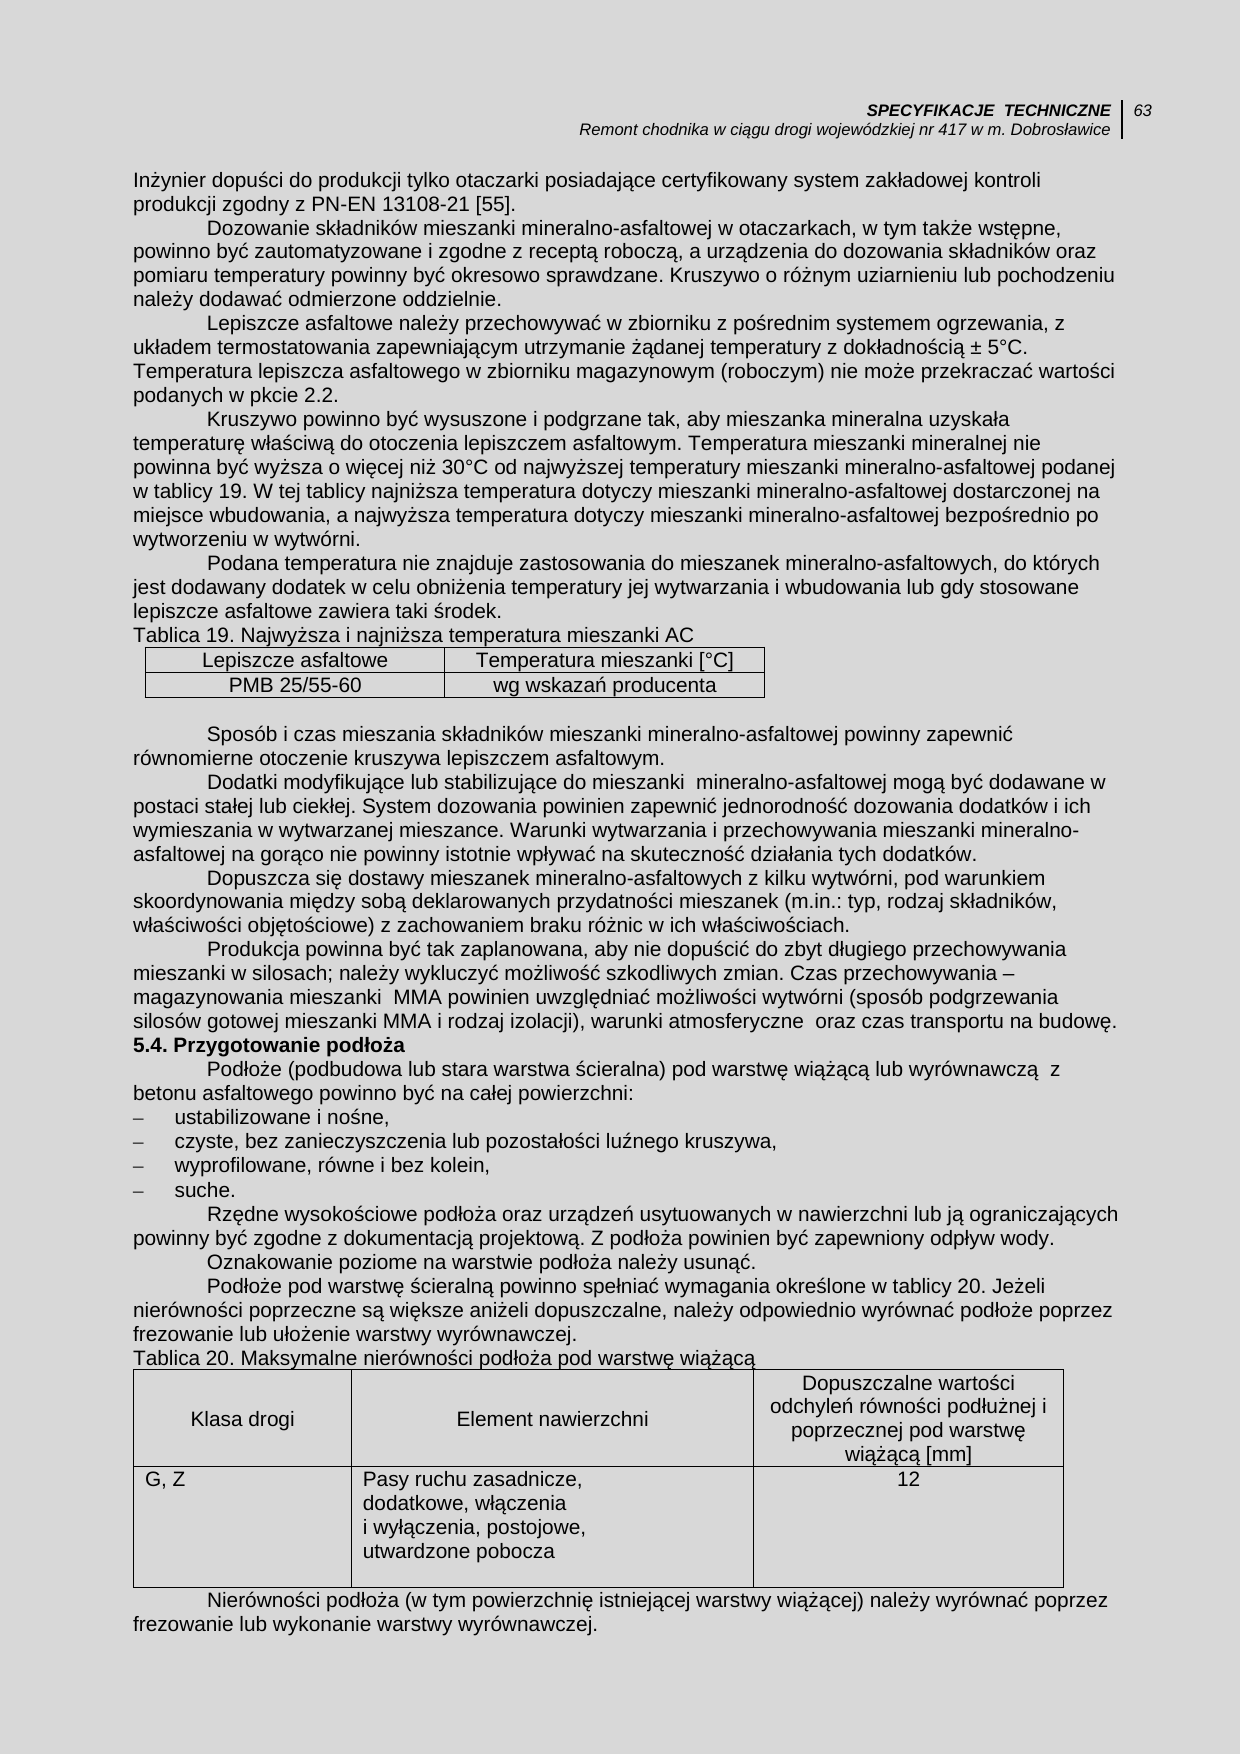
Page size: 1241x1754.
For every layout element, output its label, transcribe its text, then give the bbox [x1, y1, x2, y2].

text Kruszywo powinno być wysuszone i podgrzane tak, aby mieszanka mineralna uzyskała temperaturę właściwą do otoczenia lepiszczem asfaltowym. Temperatura mieszanki mineralnej nie powinna być wyższa o więcej niż od najwyższej temperatury mieszanki mineralno-asfaltowej podanej w tablicy 19. W tej tablicy najniższa temperatura dotyczy mieszanki mineralno-asfaltowej dostarczonej na miejsce wbudowania, a najwyższa temperatura dotyczy mieszanki mineralno-asfaltowej bezpośrednio po wytworzeniu w wytwórni. [133, 407, 1122, 551]
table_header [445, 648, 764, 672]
text Nierówności podłoża (w tym powierzchnię istniejącej warstwy wiążącej) należy wyrównać poprzez frezowanie lub wykonanie warstwy wyrównawczej. [133, 1588, 1122, 1636]
list ustabilizowane i nośne, [133, 1105, 1122, 1129]
text Podłoże (podbudowa lub stara warstwa ścieralna) pod warstwę wiążącą lub wyrównawczą z betonu asfaltowego powinno być na całej powierzchni: [133, 1057, 1122, 1105]
list wyprofilowane, równe i bez kolein, [133, 1153, 1122, 1177]
text Lepiszcze asfaltowe należy przechowywać w zbiorniku z pośrednim systemem ogrzewania, z układem termostatowania zapewniającym utrzymanie żądanej temperatury z dokładnością ± . Temperatura lepiszcza asfaltowego w zbiorniku magazynowym (roboczym) nie może przekraczać wartości podanych w pkcie 2.2. [133, 311, 1122, 407]
subtitle 5.4. Przygotowanie podłoża [133, 1033, 1122, 1057]
text Dozowanie składników mieszanki mineralno-asfaltowej w otaczarkach, w tym także wstępne, powinno być zautomatyzowane i zgodne z receptą roboczą, a urządzenia do dozowania składników oraz pomiaru temperatury powinny być okresowo sprawdzane. Kruszywo o różnym uziarnieniu lub pochodzeniu należy dodawać odmierzone oddzielnie. [133, 215, 1122, 311]
text Rzędne wysokościowe podłoża oraz urządzeń usytuowanych w nawierzchni lub ją ograniczających powinny być zgodne z dokumentacją projektową. Z podłoża powinien być zapewniony odpływ wody. [133, 1202, 1122, 1249]
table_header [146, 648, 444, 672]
list suche. [133, 1177, 1122, 1202]
list czyste, bez zanieczyszczenia lub pozostałości luźnego kruszywa, [133, 1129, 1122, 1153]
text Dodatki modyfikujące lub stabilizujące do mieszanki mineralno-asfaltowej mogą być dodawane w postaci stałej lub ciekłej. System dozowania powinien zapewnić jednorodność dozowania dodatków i ich wymieszania w wytwarzanej mieszance. Warunki wytwarzania i przechowywania mieszanki mineralno-asfaltowej na gorąco nie powinny istotnie wpływać na skuteczność działania tych dodatków. [133, 769, 1122, 865]
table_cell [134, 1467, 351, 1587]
text Tablica 20. Maksymalne nierówności podłoża pod warstwę wiążącą [133, 1345, 1122, 1369]
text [133, 167, 1122, 215]
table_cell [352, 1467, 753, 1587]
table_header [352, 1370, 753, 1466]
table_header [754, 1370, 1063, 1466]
text Podłoże pod warstwę ścieralną powinno spełniać wymagania określone w tablicy 20. Jeżeli nierówności poprzeczne są większe aniżeli dopuszczalne, należy odpowiednio wyrównać podłoże poprzez frezowanie lub ułożenie warstwy wyrównawczej. [133, 1273, 1122, 1345]
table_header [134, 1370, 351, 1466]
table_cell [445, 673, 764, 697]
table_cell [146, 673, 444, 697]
text Podana temperatura nie znajduje zastosowania do mieszanek mineralno-asfaltowych, do których jest dodawany dodatek w celu obniżenia temperatury jej wytwarzania i wbudowania lub gdy stosowane lepiszcze asfaltowe zawiera taki środek. [133, 551, 1122, 623]
text Dopuszcza się dostawy mieszanek mineralno-asfaltowych z kilku wytwórni, pod warunkiem skoordynowania między sobą deklarowanych przydatności mieszanek (m.in.: typ, rodzaj składników, właściwości objętościowe) z zachowaniem braku różnic w ich właściwościach. [133, 865, 1122, 937]
text Tablica 19. Najwyższa i najniższa temperatura mieszanki AC [133, 623, 1122, 647]
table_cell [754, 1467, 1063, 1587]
text Oznakowanie poziome na warstwie podłoża należy usunąć. [133, 1249, 1122, 1273]
text Produkcja powinna być tak zaplanowana, aby nie dopuścić do zbyt długiego przechowywania mieszanki w silosach; należy wykluczyć możliwość szkodliwych zmian. Czas przechowywania – magazynowania mieszanki MMA powinien uwzględniać możliwości wytwórni (sposób podgrzewania silosów gotowej mieszanki MMA i rodzaj izolacji), warunki atmosferyczne oraz czas transportu na budowę. [133, 937, 1122, 1033]
text Sposób i czas mieszania składników mieszanki mineralno-asfaltowej powinny zapewnić równomierne otoczenie kruszywa lepiszczem asfaltowym. [133, 722, 1122, 769]
